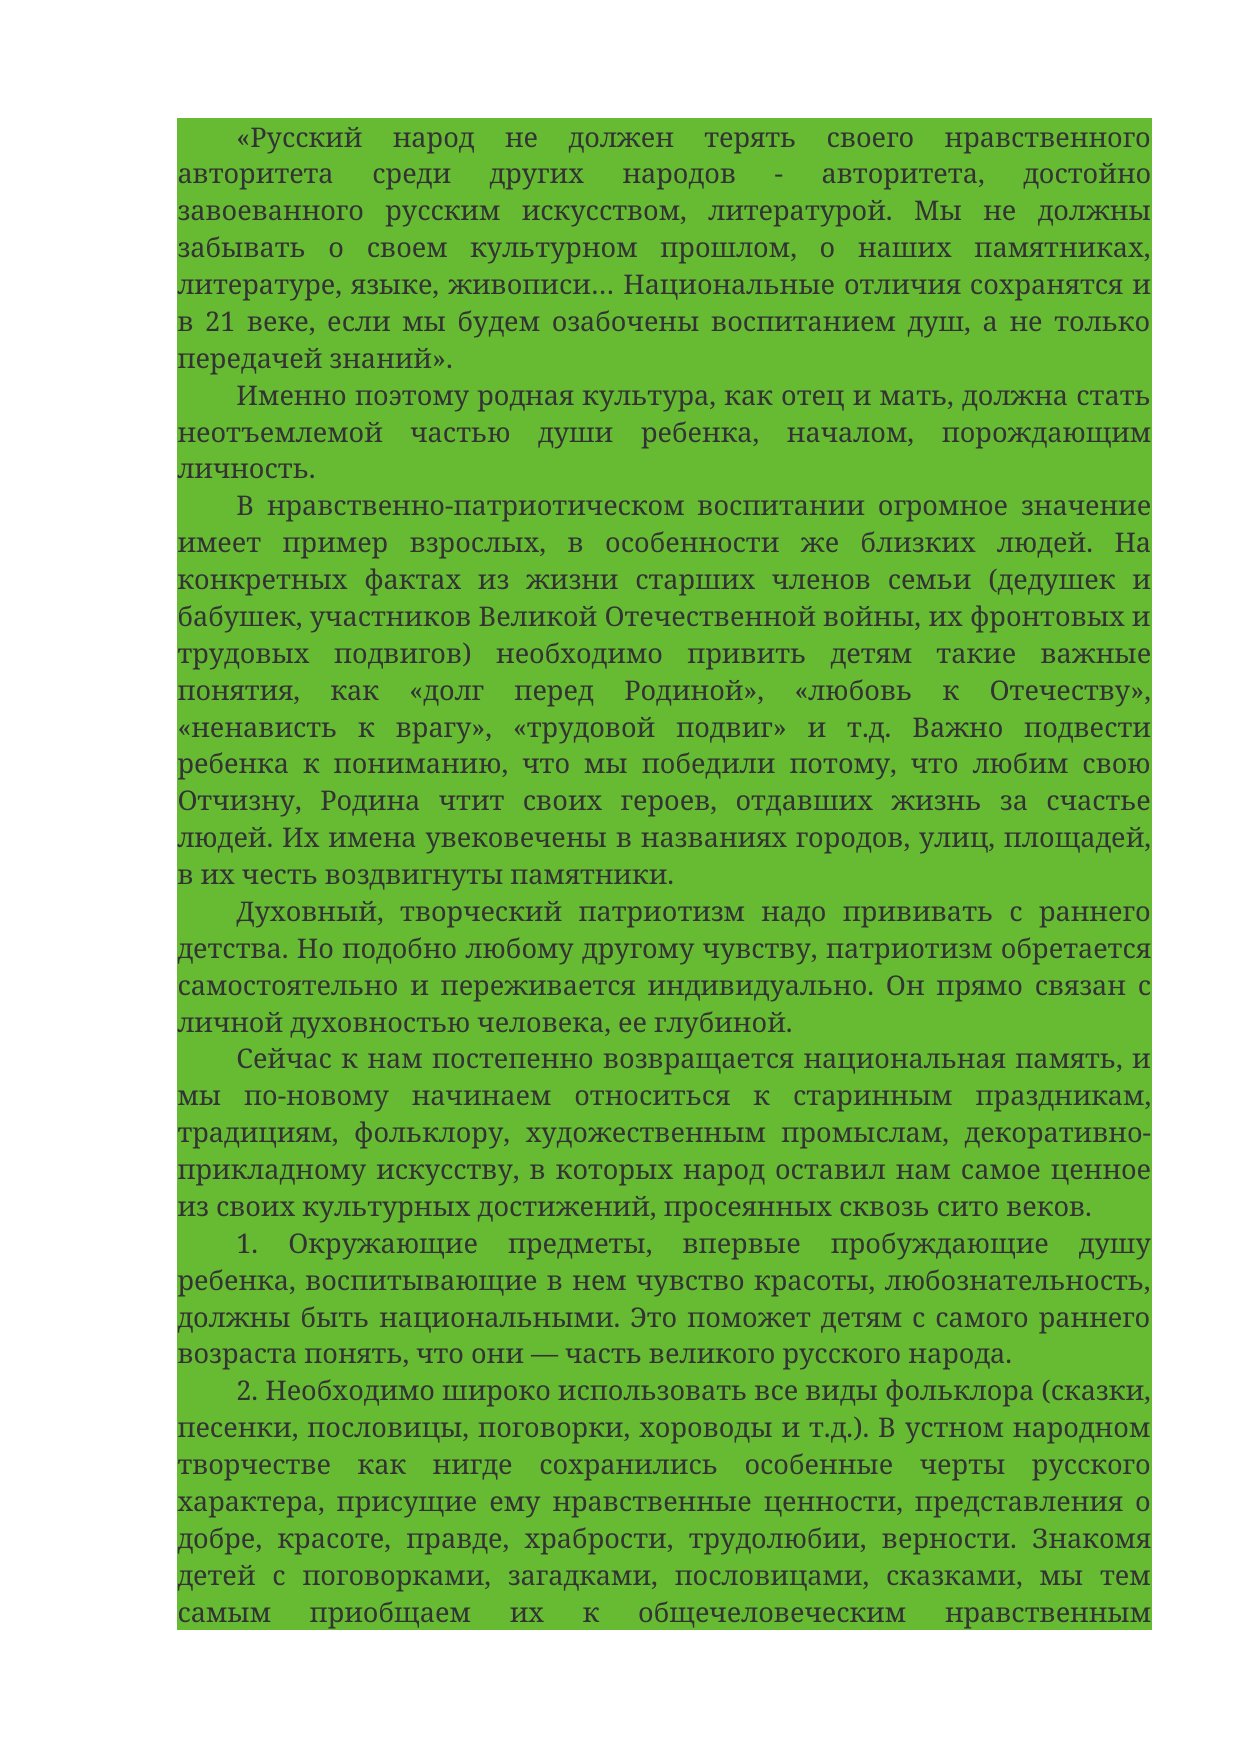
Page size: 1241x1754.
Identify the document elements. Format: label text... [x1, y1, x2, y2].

text 1. Окружающие предметы, впервые пробуждающие душу ребенка, воспитывающие в нем чувство красоты, любознательность, должны быть национальными. Это поможет детям с самого раннего возраста понять, что они — часть великого русского народа. [177, 1224, 1152, 1372]
text «Русский народ не должен терять своего нравственного авторитета среди других народов - авторитета, достойно завоеванного русским искусством, литературой. Мы не должны забывать о своем культурном прошлом, о наших памятниках, литературе, языке, живописи… Национальные отличия сохранятся и в 21 веке, если мы будем озабочены воспитанием душ, а не только передачей знаний». [177, 118, 1152, 376]
text Именно поэтому родная культура, как отец и мать, должна стать неотъемлемой частью души ребенка, началом, порождающим личность. [177, 376, 1152, 487]
text Сейчас к нам постепенно возвращается национальная память, и мы по-новому начинаем относиться к старинным праздникам, традициям, фольклору, художественным промыслам, декоративно-прикладному искусству, в которых народ оставил нам самое ценное из своих культурных достижений, просеянных сквозь сито веков. [177, 1040, 1152, 1224]
text В нравственно-патриотическом воспитании огромное значение имеет пример взрослых, в особенности же близких людей. На конкретных фактах из жизни старших членов семьи (дедушек и бабушек, участников Великой Отечественной войны, их фронтовых и трудовых подвигов) необходимо привить детям такие важные понятия, как «долг перед Родиной», «любовь к Отечеству», «ненависть к врагу», «трудовой подвиг» и т.д. Важно подвести ребенка к пониманию, что мы победили потому, что любим свою Отчизну, Родина чтит своих героев, отдавших жизнь за счастье людей. Их имена увековечены в названиях городов, улиц, площадей, в их честь воздвигнуты памятники. [177, 487, 1152, 892]
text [177, 1372, 1152, 1630]
text Духовный, творческий патриотизм надо прививать с раннего детства. Но подобно любому другому чувству, патриотизм обретается самостоятельно и переживается индивидуально. Он прямо связан с личной духовностью человека, ее глубиной. [177, 892, 1152, 1040]
